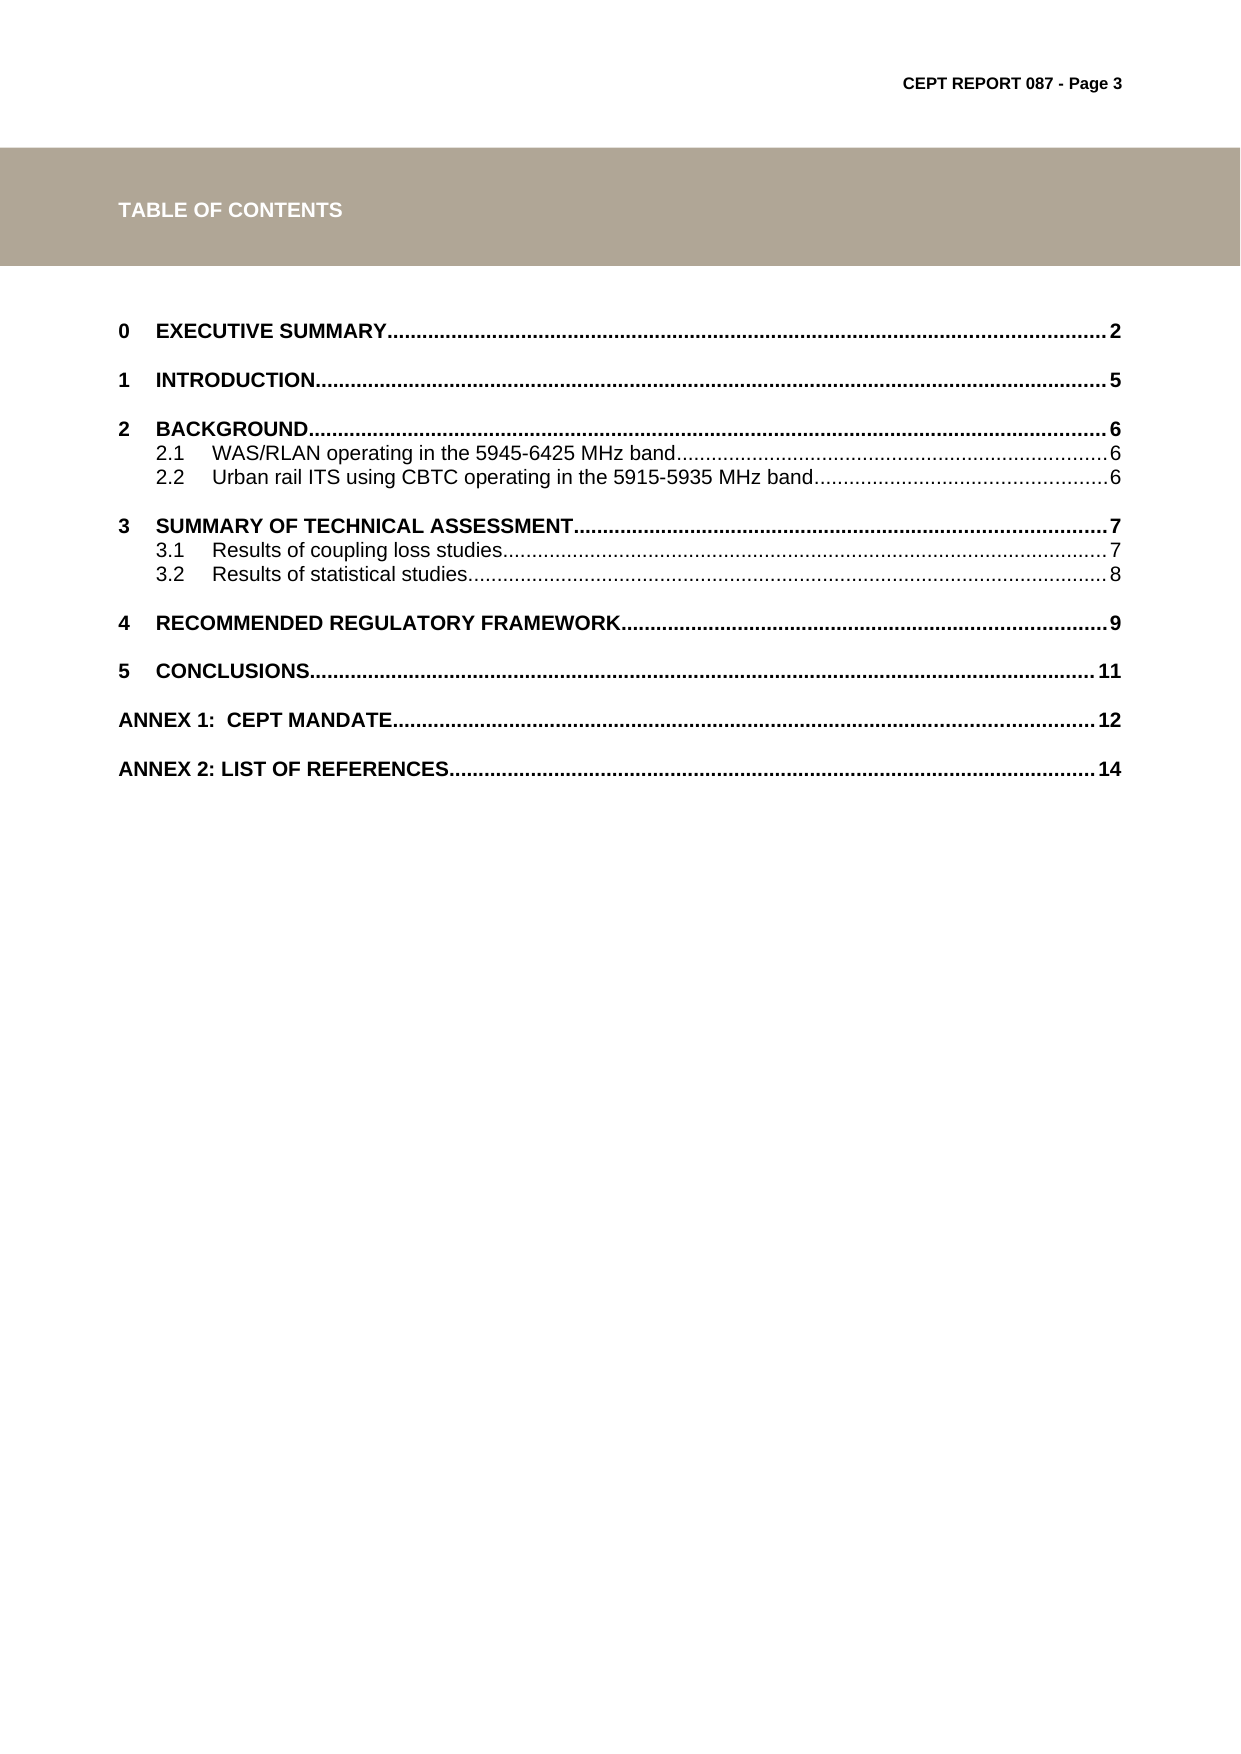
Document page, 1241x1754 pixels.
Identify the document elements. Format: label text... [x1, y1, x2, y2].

text TABLE OF CONTENTS [118, 198, 1122, 222]
text 5 Conclusions 11 [118, 659, 1122, 683]
text 2.2 Urban rail ITS using CBTC operating in the 5915-5935 MHz band 6 [156, 464, 1122, 488]
text 0 Executive summary 2 [118, 319, 1122, 343]
text ANNEX 2: List of references 14 [118, 757, 1122, 781]
text 1 Introduction 5 [118, 368, 1122, 392]
text 3 Summary of technical assessment 7 [118, 513, 1122, 537]
text 2 Background 6 [118, 417, 1122, 441]
text 3.2 Results of statistical studies 8 [156, 561, 1122, 585]
text 2.1 WAS/RLAN operating in the 5945-6425 MHz band 6 [156, 441, 1122, 464]
text 3.1 Results of coupling loss studies 7 [156, 537, 1122, 561]
text 4 Recommended regulatory framework 9 [118, 610, 1122, 634]
text ANNEX 1: CEPT Mandate 12 [118, 708, 1122, 732]
